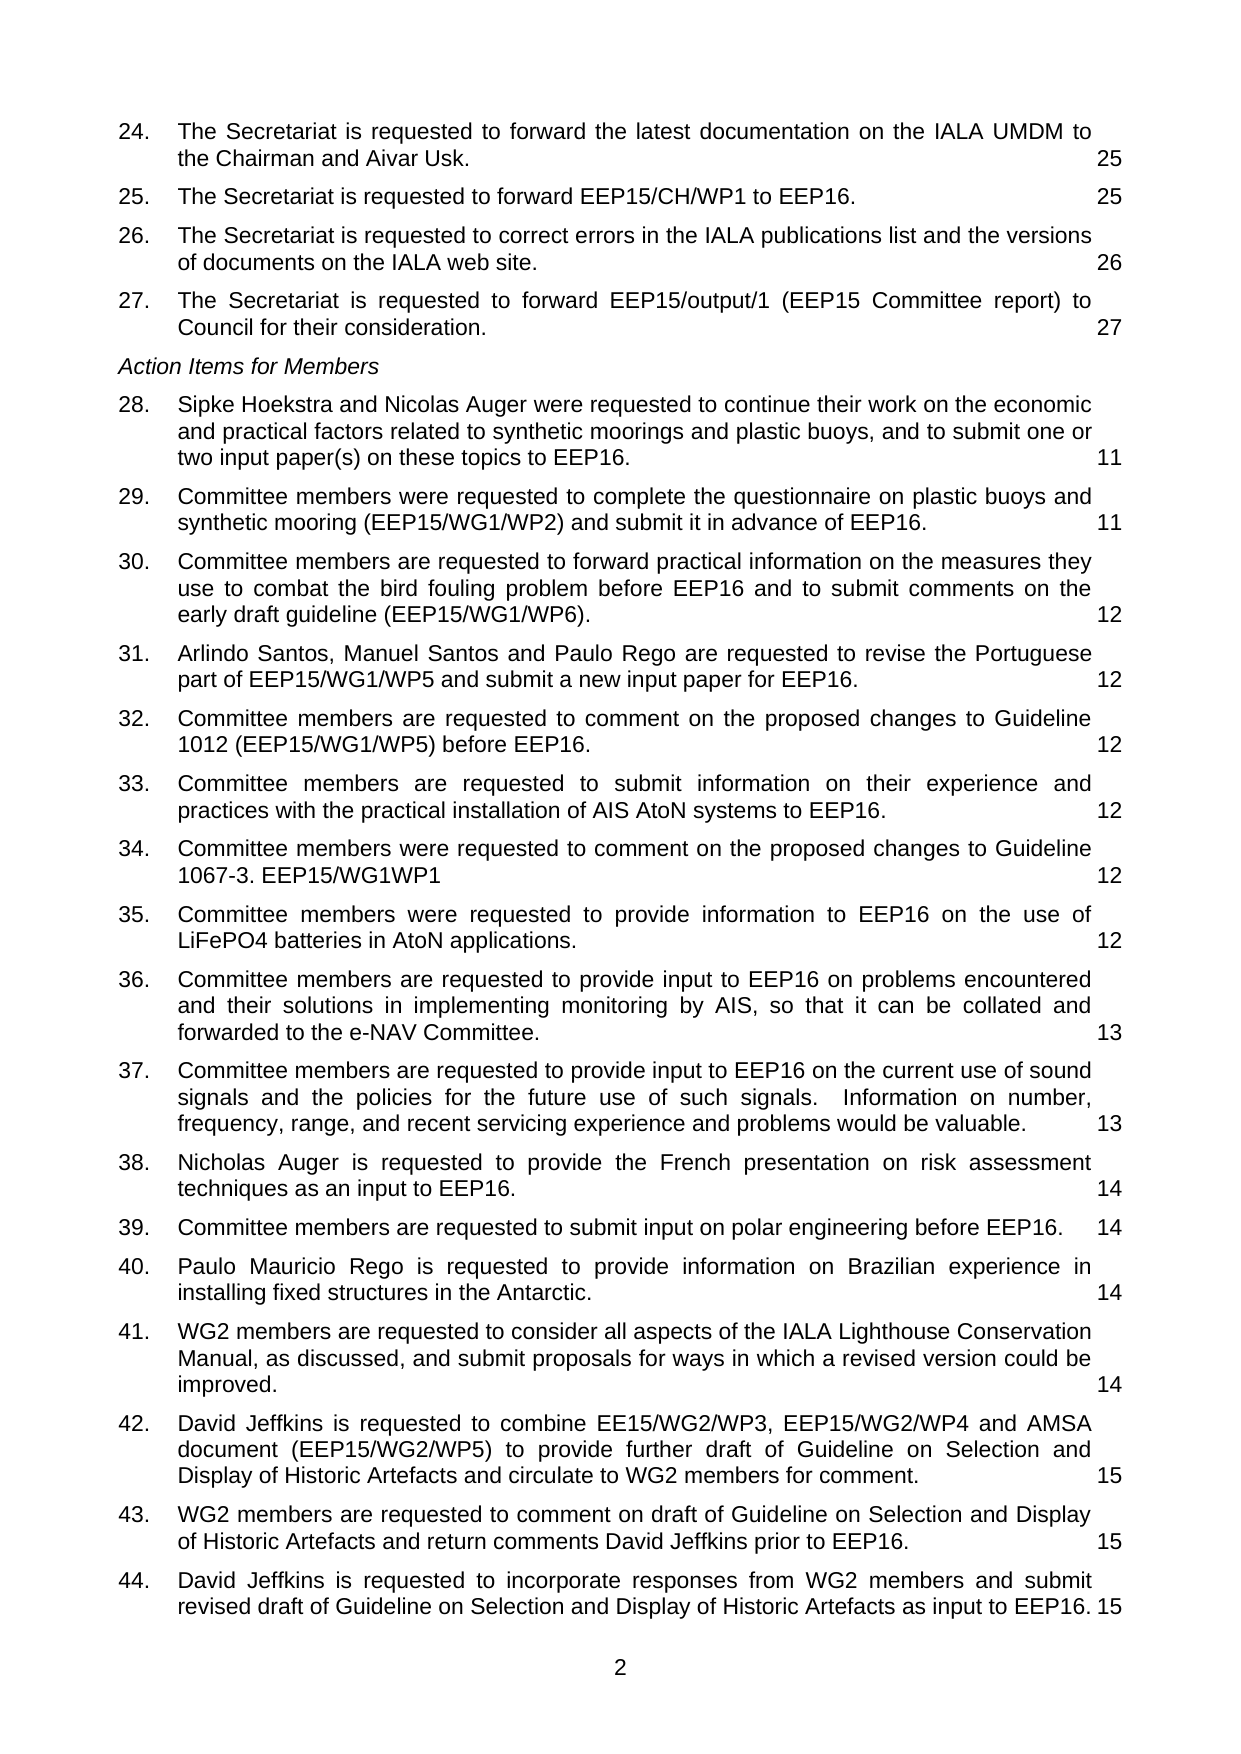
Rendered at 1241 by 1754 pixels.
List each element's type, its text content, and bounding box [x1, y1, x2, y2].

text 38. Nicholas Auger is requested to provide the French presentation on risk assessment techniques as an input to EEP16. 14 [118, 1149, 1093, 1202]
text 34. Committee members were requested to comment on the proposed changes to Guideline 1067-3. EEP15/WG1WP1 12 [118, 835, 1093, 888]
text 35. Committee members were requested to provide information to EEP16 on the use of LiFePO4 batteries in AtoN applications. 12 [118, 901, 1093, 953]
text 30. Committee members are requested to forward practical information on the measures they use to combat the bird fouling problem before EEP16 and to submit comments on the early draft guideline (EEP15/WG1/WP6). 12 [118, 548, 1093, 627]
text 27. The Secretariat is requested to forward EEP15/output/1 (EEP15 Committee report) to Council for their consideration. 27 [118, 287, 1093, 340]
text 32. Committee members are requested to comment on the proposed changes to Guideline 1012 (EEP15/WG1/WP5) before EEP16. 12 [118, 705, 1093, 758]
text 24. The Secretariat is requested to forward the latest documentation on the IALA UMDM to the Chairman and Aivar Usk. 25 [118, 118, 1093, 171]
text 33. Committee members are requested to submit information on their experience and practices with the practical installation of AIS AtoN systems to EEP16. 12 [118, 770, 1093, 823]
text 31. Arlindo Santos, Manuel Santos and Paulo Rego are requested to revise the Portuguese part of EEP15/WG1/WP5 and submit a new input paper for EEP16. 12 [118, 640, 1093, 692]
text 25. The Secretariat is requested to forward EEP15/CH/WP1 to EEP16. 25 [118, 183, 1093, 210]
text Action Items for Members [118, 353, 1122, 379]
text 28. Sipke Hoekstra and Nicolas Auger were requested to continue their work on the economic and practical factors related to synthetic moorings and plastic buoys, and to submit one or two input paper(s) on these topics to EEP16. 11 [118, 391, 1093, 471]
text 41. WG2 members are requested to consider all aspects of the IALA Lighthouse Conservation Manual, as discussed, and submit proposals for ways in which a revised version could be improved. 14 [118, 1318, 1093, 1397]
text 36. Committee members are requested to provide input to EEP16 on problems encountered and their solutions in implementing monitoring by AIS, so that it can be collated and forwarded to the e-NAV Committee. 13 [118, 966, 1093, 1045]
text 37. Committee members are requested to provide input to EEP16 on the current use of sound signals and the policies for the future use of such signals. Information on number, frequency, range, and recent servicing experience and problems would be valuable. 13 [118, 1057, 1093, 1136]
text 26. The Secretariat is requested to correct errors in the IALA publications list and the versions of documents on the IALA web site. 26 [118, 222, 1093, 275]
text 44. David Jeffkins is requested to incorporate responses from WG2 members and submit revised draft of Guideline on Selection and Display of Historic Artefacts as input to EEP16. 15 [118, 1567, 1093, 1619]
text 39. Committee members are requested to submit input on polar engineering before EEP16. 14 [118, 1214, 1093, 1241]
text 43. WG2 members are requested to comment on draft of Guideline on Selection and Display of Historic Artefacts and return comments David Jeffkins prior to EEP16. 15 [118, 1501, 1093, 1554]
text 29. Committee members were requested to complete the questionnaire on plastic buoys and synthetic mooring (EEP15/WG1/WP2) and submit it in advance of EEP16. 11 [118, 483, 1093, 536]
text 40. Paulo Mauricio Rego is requested to provide information on Brazilian experience in installing fixed structures in the Antarctic. 14 [118, 1253, 1093, 1306]
text 42. David Jeffkins is requested to combine EE15/WG2/WP3, EEP15/WG2/WP4 and AMSA document (EEP15/WG2/WP5) to provide further draft of Guideline on Selection and Display of Historic Artefacts and circulate to WG2 members for comment. 15 [118, 1410, 1093, 1489]
